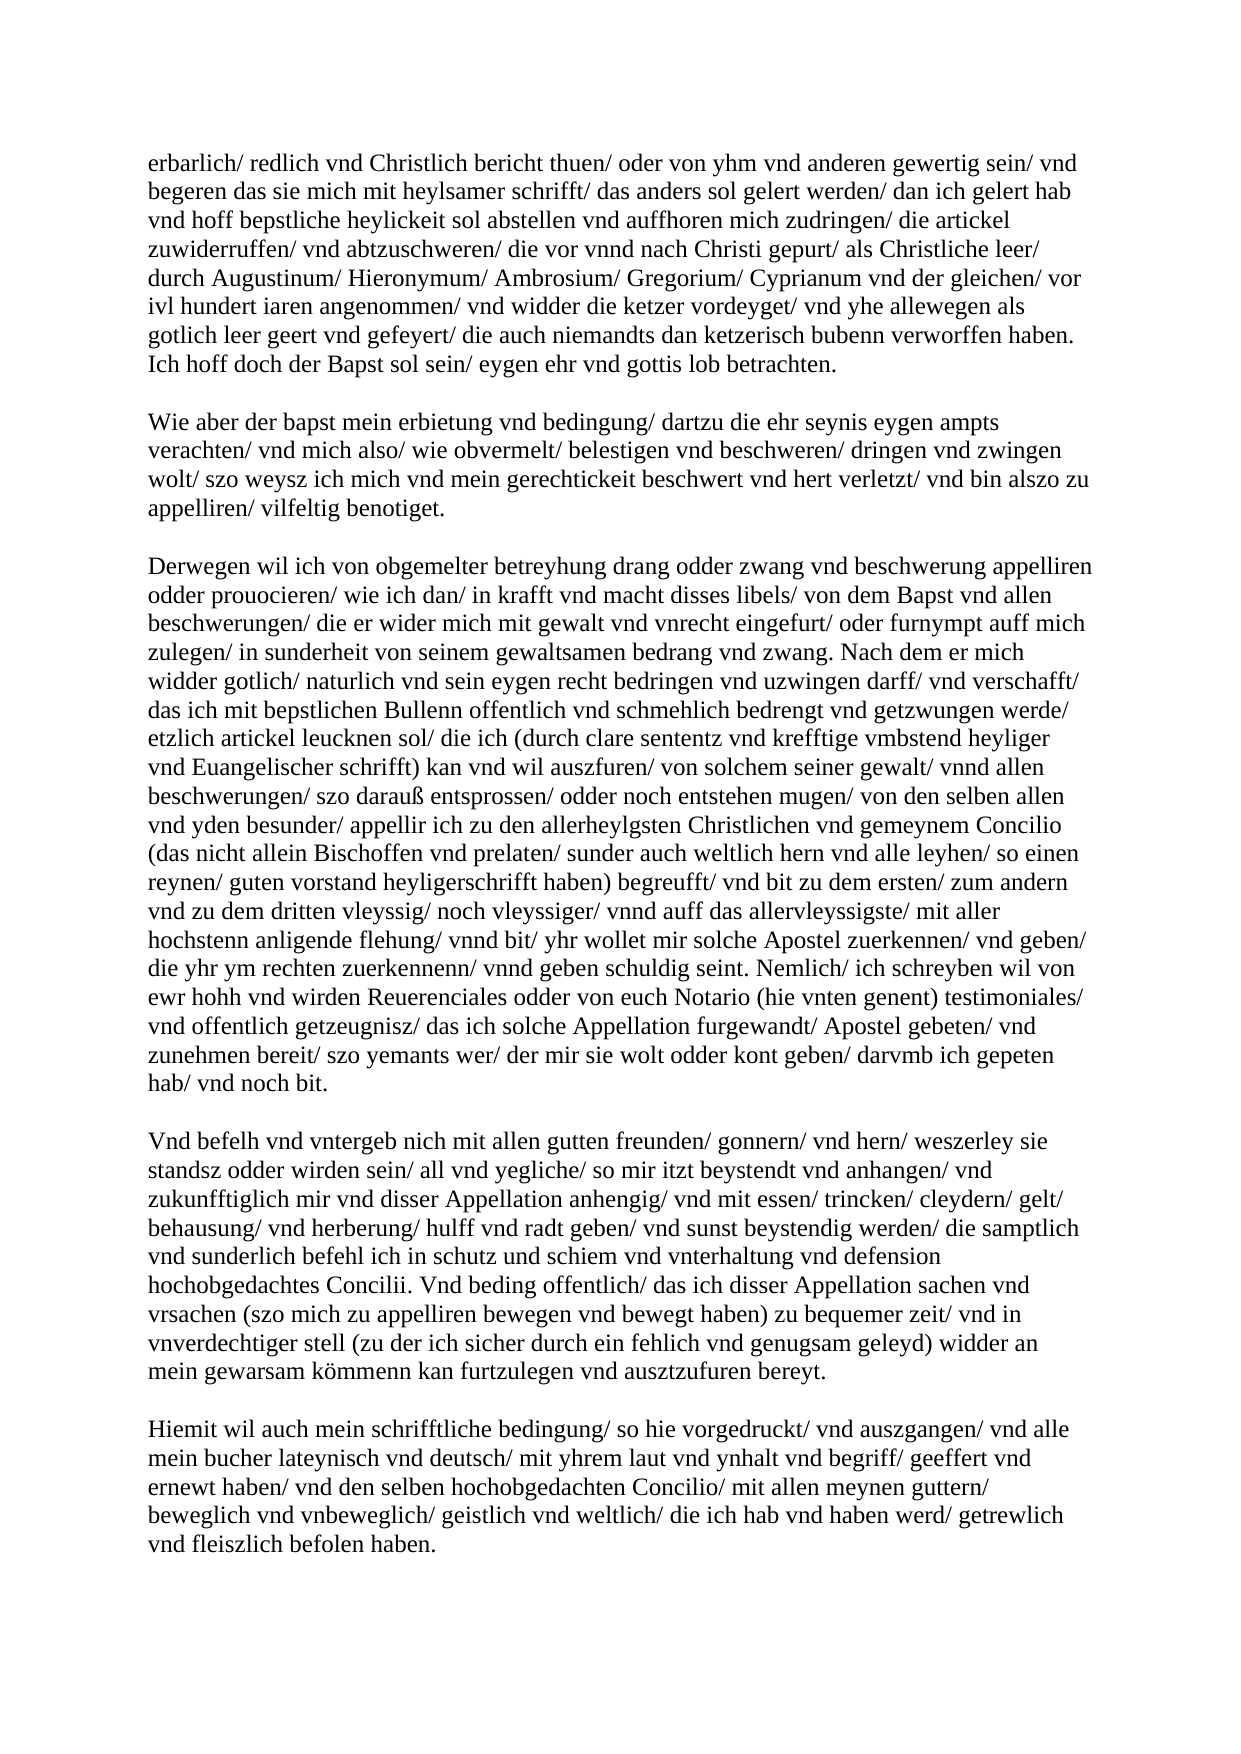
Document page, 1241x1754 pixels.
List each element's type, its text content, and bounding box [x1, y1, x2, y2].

text Hiemit wil auch mein schrifftliche bedingung/ so hie vorgedruckt/ vnd auszgangen/ vnd alle mein bucher lateynisch vnd deutsch/ mit yhrem laut vnd ynhalt vnd begriff/ geeffert vnd ernewt haben/ vnd den selben hochobgedachten Concilio/ mit allen meynen guttern/ beweglich vnd vnbeweglich/ geistlich vnd weltlich/ die ich hab vnd haben werd/ getrewlich vnd fleiszlich befolen haben. [148, 1414, 1093, 1558]
text Derwegen wil ich von obgemelter betreyhung drang odder zwang vnd beschwerung appelliren odder prouocieren/ wie ich dan/ in krafft vnd macht disses libels/ von dem Bapst vnd allen beschwerungen/ die er wider mich mit gewalt vnd vnrecht eingefurt/ oder furnympt auff mich zulegen/ in sunderheit von seinem gewaltsamen bedrang vnd zwang. Nach dem er mich widder gotlich/ naturlich vnd sein eygen recht bedringen vnd uzwingen darff/ vnd verschafft/ das ich mit bepstlichen Bullenn offentlich vnd schmehlich bedrengt vnd getzwungen werde/ etzlich artickel leucknen sol/ die ich (durch clare sententz vnd krefftige vmbstend heyliger vnd Euangelischer schrifft) kan vnd wil auszfuren/ von solchem seiner gewalt/ vnnd allen beschwerungen/ szo darauß entsprossen/ odder noch entstehen mugen/ von den selben allen vnd yden besunder/ appellir ich zu den allerheylgsten Christlichen vnd gemeynem Concilio (das nicht allein Bischoffen vnd prelaten/ sunder auch weltlich hern vnd alle leyhen/ so einen reynen/ guten vorstand heyligerschrifft haben) begreufft/ vnd bit zu dem ersten/ zum andern vnd zu dem dritten vleyssig/ noch vleyssiger/ vnnd auff das allervleyssigste/ mit aller hochstenn anligende flehung/ vnnd bit/ yhr wollet mir solche Apostel zuerkennen/ vnd geben/ die yhr ym rechten zuerkennenn/ vnnd geben schuldig seint. Nemlich/ ich schreyben wil von ewr hohh vnd wirden Reuerenciales odder von euch Notario (hie vnten genent) testimoniales/ vnd offentlich getzeugnisz/ das ich solche Appellation furgewandt/ Apostel gebeten/ vnd zunehmen bereit/ szo yemants wer/ der mir sie wolt odder kont geben/ darvmb ich gepeten hab/ vnd noch bit. [148, 551, 1093, 1097]
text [148, 148, 1093, 378]
text Vnd befelh vnd vntergeb nich mit allen gutten freunden/ gonnern/ vnd hern/ weszerley sie standsz odder wirden sein/ all vnd yegliche/ so mir itzt beystendt vnd anhangen/ vnd zukunfftiglich mir vnd disser Appellation anhengig/ vnd mit essen/ trincken/ cleydern/ gelt/ behausung/ vnd herberung/ hulff vnd radt geben/ vnd sunst beystendig werden/ die samptlich vnd sunderlich befehl ich in schutz und schiem vnd vnterhaltung vnd defension hochobgedachtes Concilii. Vnd beding offentlich/ das ich disser Appellation sachen vnd vrsachen (szo mich zu appelliren bewegen vnd bewegt haben) zu bequemer zeit/ vnd in vnverdechtiger stell (zu der ich sicher durch ein fehlich vnd genugsam geleyd) widder an mein gewarsam kömmenn kan furtzulegen vnd ausztzufuren bereyt. [148, 1126, 1093, 1385]
text Wie aber der bapst mein erbietung vnd bedingung/ dartzu die ehr seynis eygen ampts verachten/ vnd mich also/ wie obvermelt/ belestigen vnd beschweren/ dringen vnd zwingen wolt/ szo weysz ich mich vnd mein gerechtickeit beschwert vnd hert verletzt/ vnd bin alszo zu appelliren/ vilfeltig benotiget. [148, 407, 1093, 522]
